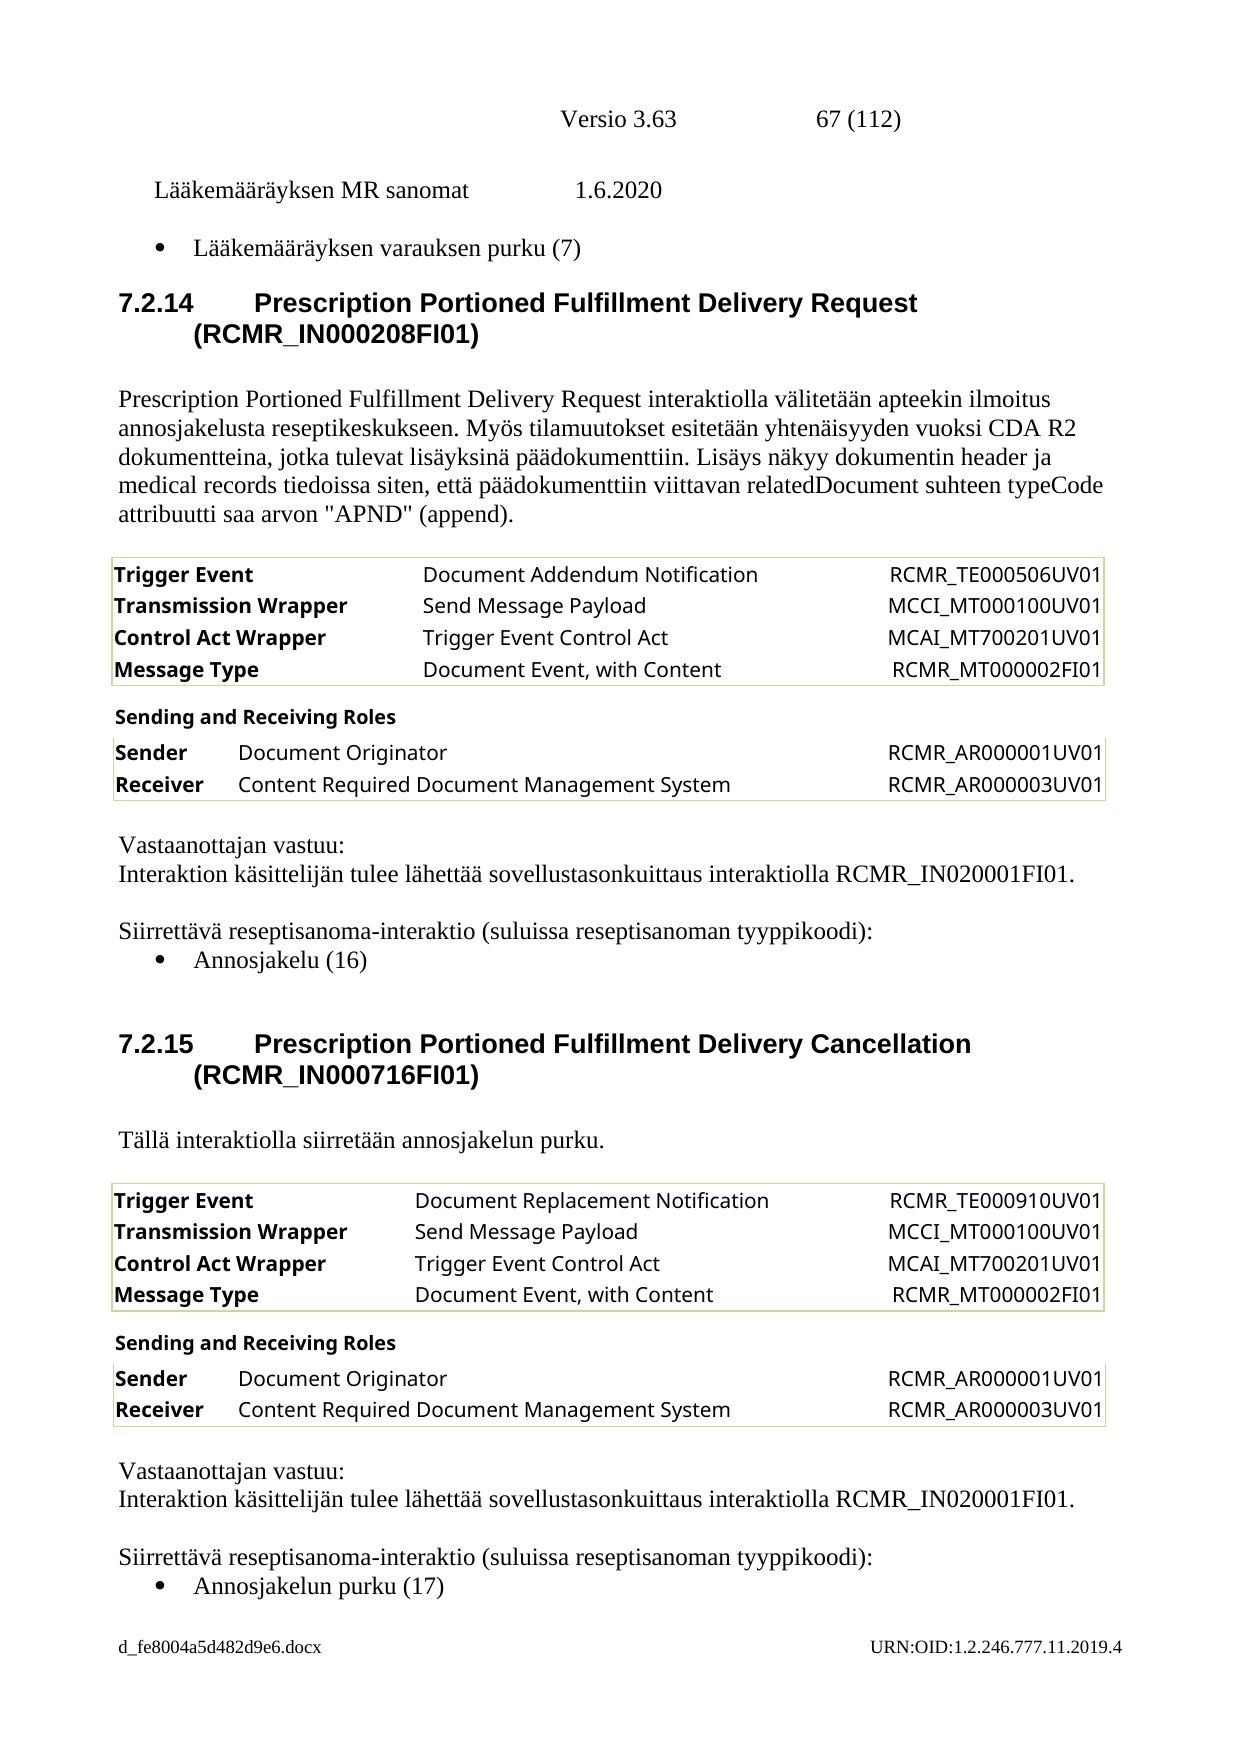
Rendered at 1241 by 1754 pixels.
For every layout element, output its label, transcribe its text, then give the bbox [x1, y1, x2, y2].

text Interaktion käsittelijän tulee lähettää sovellustasonkuittaus interaktiolla RCMR_IN020001FI01. [118, 859, 1122, 888]
text Vastaanottajan vastuu: [118, 1456, 1122, 1484]
subtitle Prescription Portioned Fulfillment Delivery Cancellation (RCMR_IN000716FI01) [118, 1028, 1122, 1090]
text Siirrettävä reseptisanoma-interaktio (suluissa reseptisanoman tyyppikoodi): [118, 1542, 1122, 1571]
list Annosjakelun purku (17) [156, 1571, 1122, 1599]
text Tällä interaktiolla siirretään annosjakelun purku. [118, 1125, 1122, 1154]
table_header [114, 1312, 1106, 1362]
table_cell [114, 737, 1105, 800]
text Interaktion käsittelijän tulee lähettää sovellustasonkuittaus interaktiolla RCMR_IN020001FI01. [118, 1484, 1122, 1513]
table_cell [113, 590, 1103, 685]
text Vastaanottajan vastuu: [118, 830, 1122, 859]
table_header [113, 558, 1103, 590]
text Prescription Portioned Fulfillment Delivery Request interaktiolla välitetään apteekin ilmoitus annosjakelusta reseptikeskukseen. Myös tilamuutokset esitetään yhtenäisyyden vuoksi CDA R2 dokumentteina, jotka tulevat lisäyksinä päädokumenttiin. Lisäys näkyy dokumentin header ja medical records tiedoissa siten, että päädokumenttiin viittavan relatedDocument suhteen typeCode attribuutti saa arvon "APND" (append). [118, 384, 1122, 528]
list Annosjakelu (16) [156, 945, 1122, 974]
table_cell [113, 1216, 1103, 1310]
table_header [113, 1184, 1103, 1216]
text Siirrettävä reseptisanoma-interaktio (suluissa reseptisanoman tyyppikoodi): [118, 916, 1122, 945]
list Lääkemääräyksen varauksen purku (7) [156, 233, 1122, 262]
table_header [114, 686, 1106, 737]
subtitle Prescription Portioned Fulfillment Delivery Request (RCMR_IN000208FI01) [118, 287, 1122, 349]
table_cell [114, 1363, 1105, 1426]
